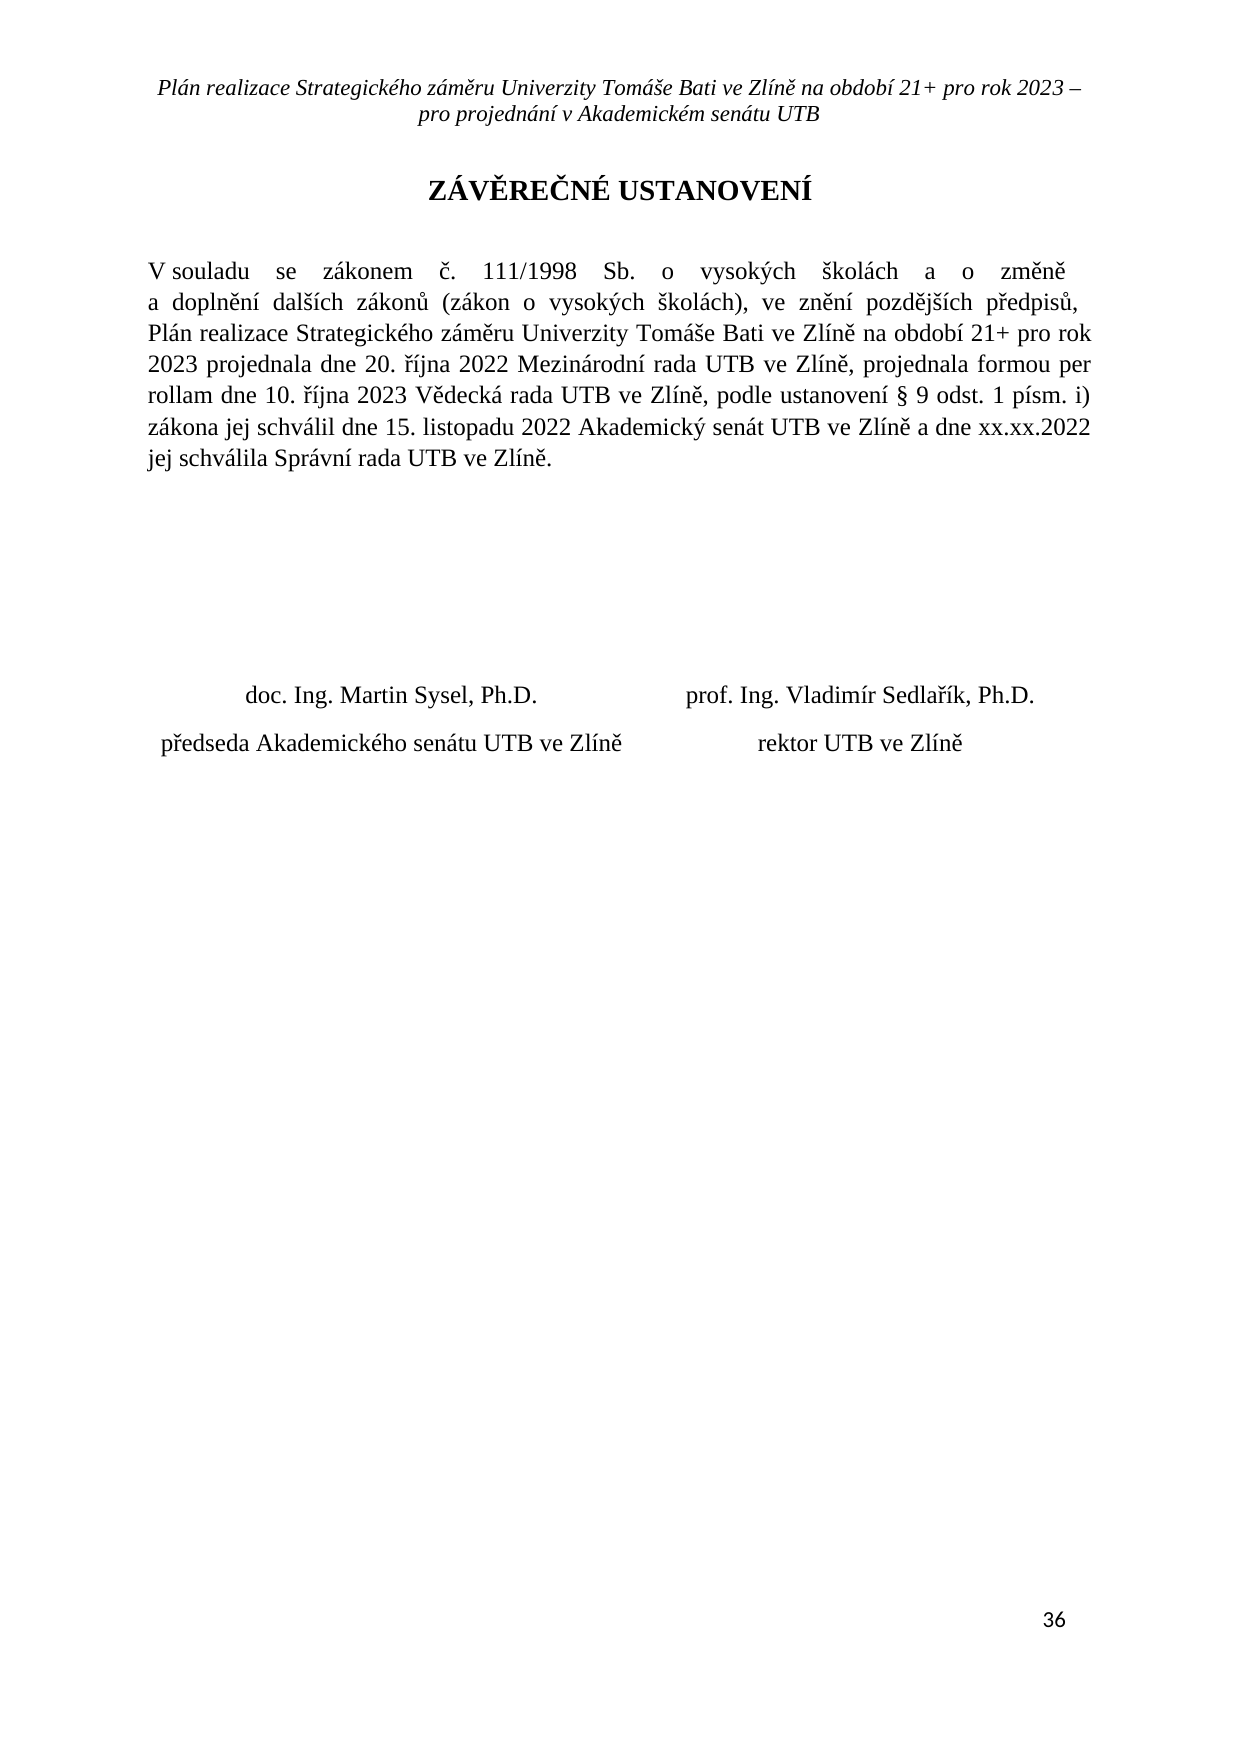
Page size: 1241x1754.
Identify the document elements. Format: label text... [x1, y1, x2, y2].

text předseda Akademického senátu UTB ve Zlíně rektor UTB ve Zlíně [148, 728, 1093, 757]
text V souladu se zákonem č. 111/1998 Sb. o vysokých školách a o změně a doplnění dalších zákonů (zákon o vysokých školách), ve znění pozdějších předpisů, Plán realizace Strategického záměru Univerzity Tomáše Bati ve Zlíně na období 21+ pro rok 2023 projednala dne 20. října 2022 Mezinárodní rada UTB ve Zlíně, projednala formou per rollam dne 10. října 2023 Vědecká rada UTB ve Zlíně, podle ustanovení § 9 odst. 1 písm. i) zákona jej schválil dne 15. listopadu 2022 Akademický senát UTB ve Zlíně a dne xx.xx.2022 jej schválila Správní rada UTB ve Zlíně. [148, 256, 1093, 471]
text doc. Ing. Martin Sysel, Ph.D. prof. Ing. Vladimír Sedlařík, Ph.D. [148, 681, 1093, 709]
subtitle ZÁVĚREČNÉ USTANOVENÍ [148, 173, 1093, 206]
